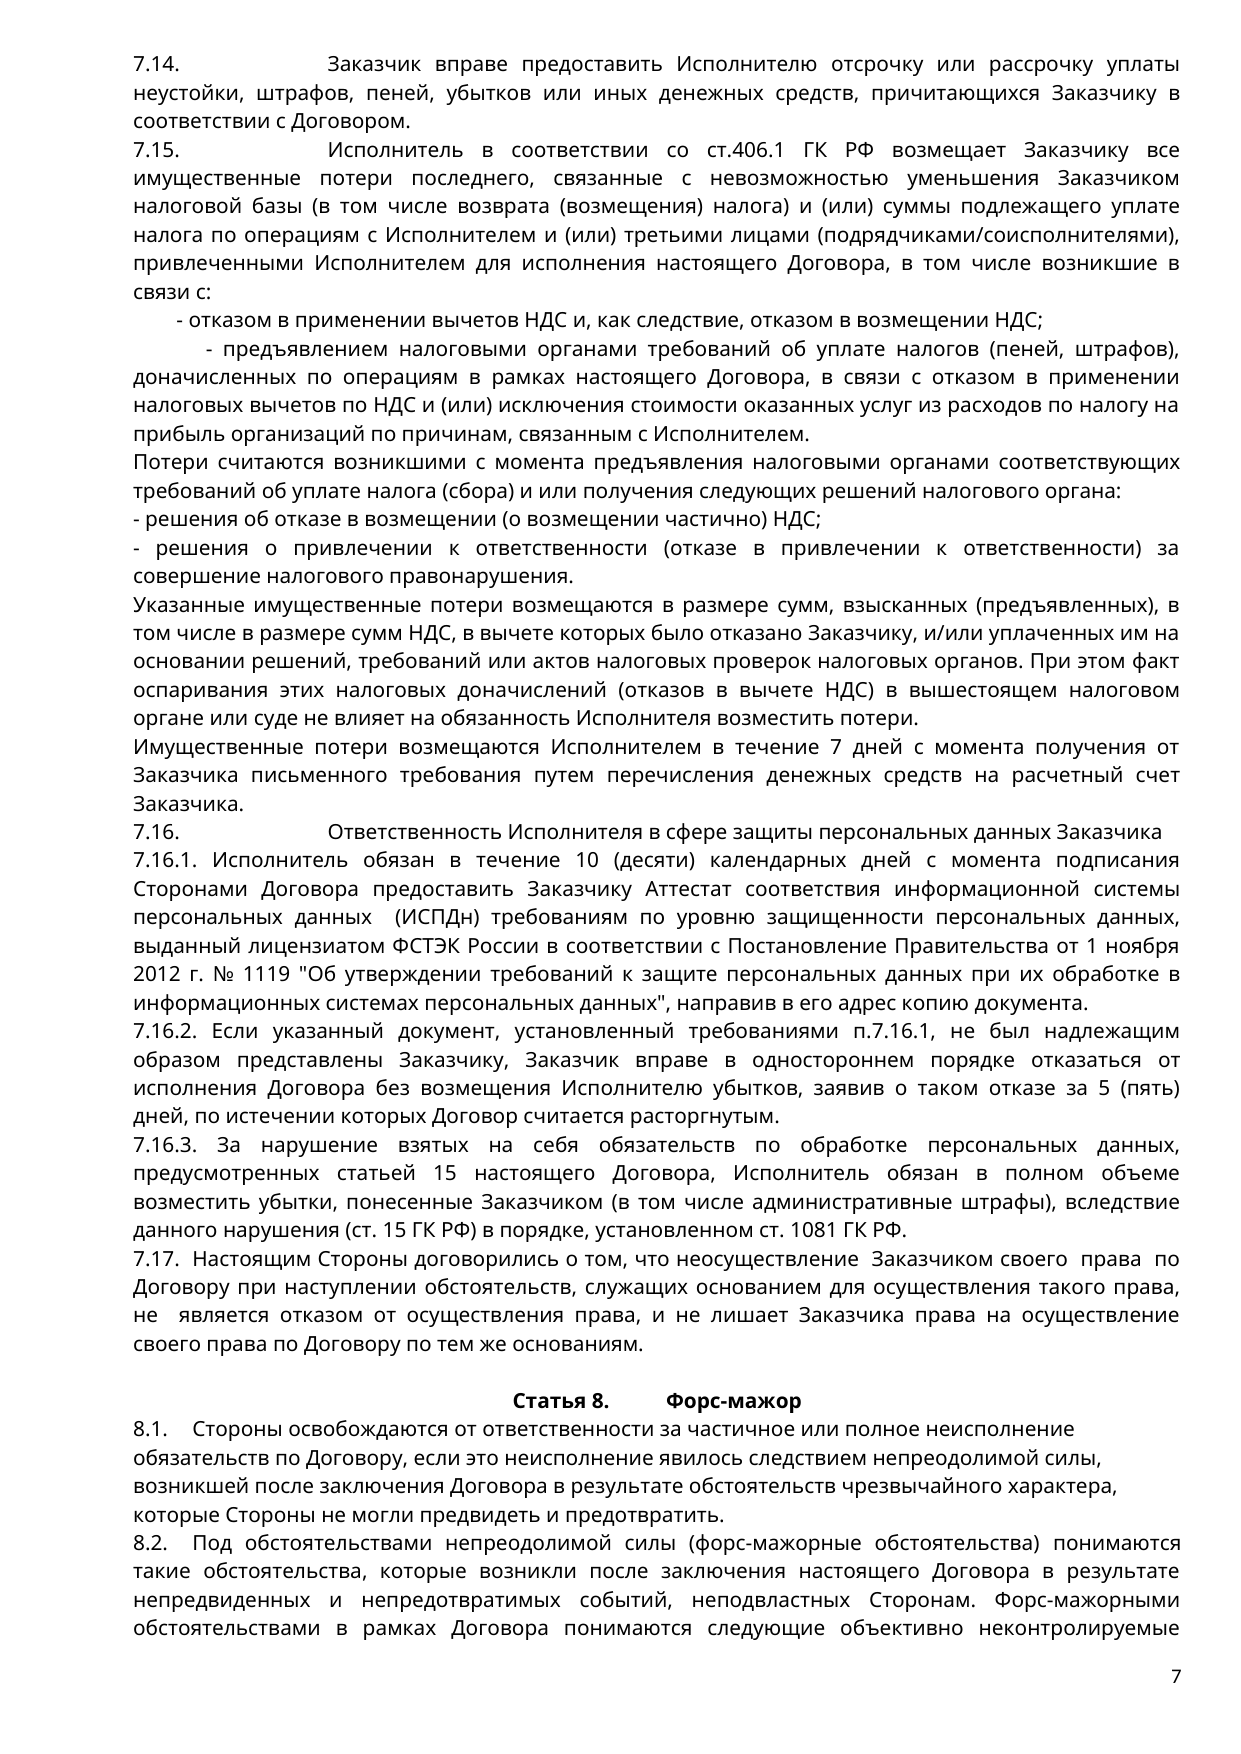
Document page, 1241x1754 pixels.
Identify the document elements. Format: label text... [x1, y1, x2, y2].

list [133, 1528, 1181, 1642]
text 7.16.3. За нарушение взятых на себя обязательств по обработке персональных данных, предусмотренных статьей 15 настоящего Договора, Исполнитель обязан в полном объеме возместить убытки, понесенные Заказчиком (в том числе административные штрафы), вследствие данного нарушения (ст. 15 ГК РФ) в порядке, установленном ст. 1081 ГК РФ. [133, 1130, 1181, 1244]
list Заказчик вправе предоставить Исполнителю отсрочку или рассрочку уплаты неустойки, штрафов, пеней, убытков или иных денежных средств, причитающихся Заказчику в соответствии с Договором. [133, 49, 1181, 135]
text - решения об отказе в возмещении (о возмещении частично) НДС; [133, 504, 1181, 533]
text 7.16.1. Исполнитель обязан в течение 10 (десяти) календарных дней с момента подписания Сторонами Договора предоставить Заказчику Аттестат соответствия информационной системы персональных данных (ИСПДн) требованиям по уровню защищенности персональных данных, выданный лицензиатом ФСТЭК России в соответствии с Постановление Правительства от 1 ноября 2012 г. № 1119 "Об утверждении требований к защите персональных данных при их обработке в информационных системах персональных данных", направив в его адрес копию документа. [133, 846, 1181, 1016]
text - решения о привлечении к ответственности (отказе в привлечении к ответственности) за совершение налогового правонарушения. [133, 533, 1181, 590]
list Настоящим Стороны договорились о том, что неосуществление Заказчиком своего права по Договору при наступлении обстоятельств, служащих основанием для осуществления такого права, не является отказом от осуществления права, и не лишает Заказчика права на осуществление своего права по Договору по тем же основаниям. [133, 1244, 1181, 1357]
subtitle Форс-мажор [133, 1386, 1181, 1414]
list Ответственность Исполнителя в сфере защиты персональных данных Заказчика [133, 817, 1181, 846]
text - отказом в применении вычетов НДС и, как следствие, отказом в возмещении НДС; [133, 305, 1181, 334]
text 7.16.2. Если указанный документ, установленный требованиями п.7.16.1, не был надлежащим образом представлены Заказчику, Заказчик вправе в одностороннем порядке отказаться от исполнения Договора без возмещения Исполнителю убытков, заявив о таком отказе за 5 (пять) дней, по истечении которых Договор считается расторгнутым. [133, 1016, 1181, 1130]
text Указанные имущественные потери возмещаются в размере сумм, взысканных (предъявленных), в том числе в размере сумм НДС, в вычете которых было отказано Заказчику, и/или уплаченных им на основании решений, требований или актов налоговых проверок налоговых органов. При этом факт оспаривания этих налоговых доначислений (отказов в вычете НДС) в вышестоящем налоговом органе или суде не влияет на обязанность Исполнителя возместить потери. [133, 590, 1181, 732]
list Исполнитель в соответствии со ст.406.1 ГК РФ возмещает Заказчику все имущественные потери последнего, связанные с невозможностью уменьшения Заказчиком налоговой базы (в том числе возврата (возмещения) налога) и (или) суммы подлежащего уплате налога по операциям с Исполнителем и (или) третьими лицами (подрядчиками/соисполнителями), привлеченными Исполнителем для исполнения настоящего Договора, в том числе возникшие в связи с: [133, 135, 1181, 305]
text Имущественные потери возмещаются Исполнителем в течение 7 дней с момента получения от Заказчика письменного требования путем перечисления денежных средств на расчетный счет Заказчика. [133, 732, 1181, 817]
list Стороны освобождаются от ответственности за частичное или полное неисполнение обязательств по Договору, если это неисполнение явилось следствием непреодолимой силы, возникшей после заключения Договора в результате обстоятельств чрезвычайного характера, которые Стороны не могли предвидеть и предотвратить. [133, 1414, 1181, 1528]
text Потери считаются возникшими с момента предъявления налоговыми органами соответствующих требований об уплате налога (сбора) и или получения следующих решений налогового органа: [133, 447, 1181, 504]
text - предъявлением налоговыми органами требований об уплате налогов (пеней, штрафов), доначисленных по операциям в рамках настоящего Договора, в связи с отказом в применении налоговых вычетов по НДС и (или) исключения стоимости оказанных услуг из расходов по налогу на прибыль организаций по причинам, связанным с Исполнителем. [133, 334, 1181, 447]
